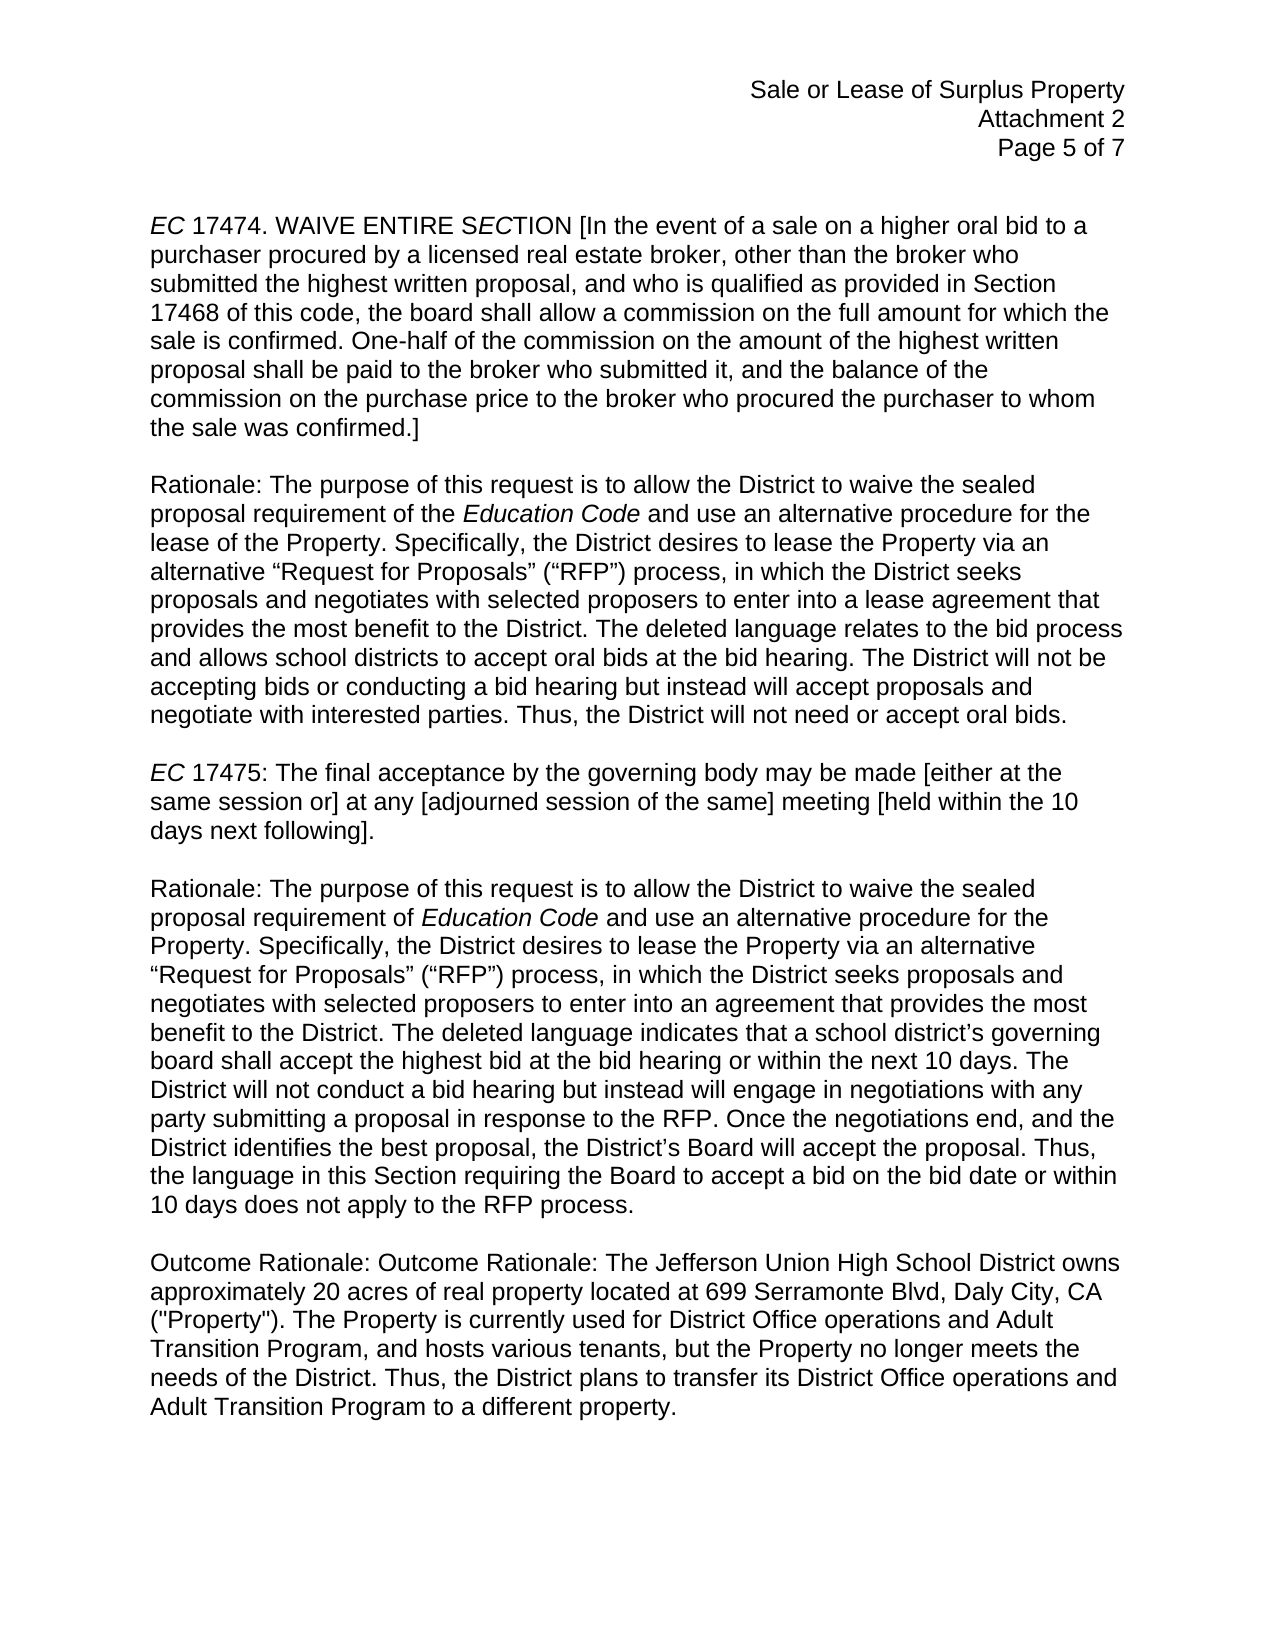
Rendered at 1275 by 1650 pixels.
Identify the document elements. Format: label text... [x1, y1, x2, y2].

text EC 17475: The final acceptance by the governing body may be made [either at the same session or] at any [adjourned session of the same] meeting [held within the 10 days next following]. [375, 758, 1125, 844]
text Rationale: The purpose of this request is to allow the District to waive the sealed proposal requirement of Education Code and use an alternative procedure for the Property. Specifically, the District desires to lease the Property via an alternative “Request for Proposals” (“RFP”) process, in which the District seeks proposals and negotiates with selected proposers to enter into an agreement that provides the most benefit to the District. The deleted language indicates that a school district’s governing board shall accept the highest bid at the bid hearing or within the next 10 days. The District will not conduct a bid hearing but instead will engage in negotiations with any party submitting a proposal in response to the RFP. Once the negotiations end, and the District identifies the best proposal, the District’s Board will accept the proposal. Thus, the language in this Section requiring the Board to accept a bid on the bid date or within 10 days does not apply to the RFP process. [150, 874, 1125, 1219]
text EC 17474. WAIVE ENTIRE SECTION [In the event of a sale on a higher oral bid to a purchaser procured by a licensed real estate broker, other than the broker who submitted the highest written proposal, and who is qualified as provided in Section 17468 of this code, the board shall allow a commission on the full amount for which the sale is confirmed. One-half of the commission on the amount of the highest written proposal shall be paid to the broker who submitted it, and the balance of the commission on the purchase price to the broker who procured the purchaser to whom the sale was confirmed.] [150, 211, 1125, 441]
text Outcome Rationale: Outcome Rationale: The Jefferson Union High School District owns approximately 20 acres of real property located at 699 Serramonte Blvd, Daly City, CA ("Property"). The Property is currently used for District Office operations and Adult Transition Program, and hosts various tenants, but the Property no longer meets the needs of the District. Thus, the District plans to transfer its District Office operations and Adult Transition Program to a different property. [150, 1248, 1125, 1420]
